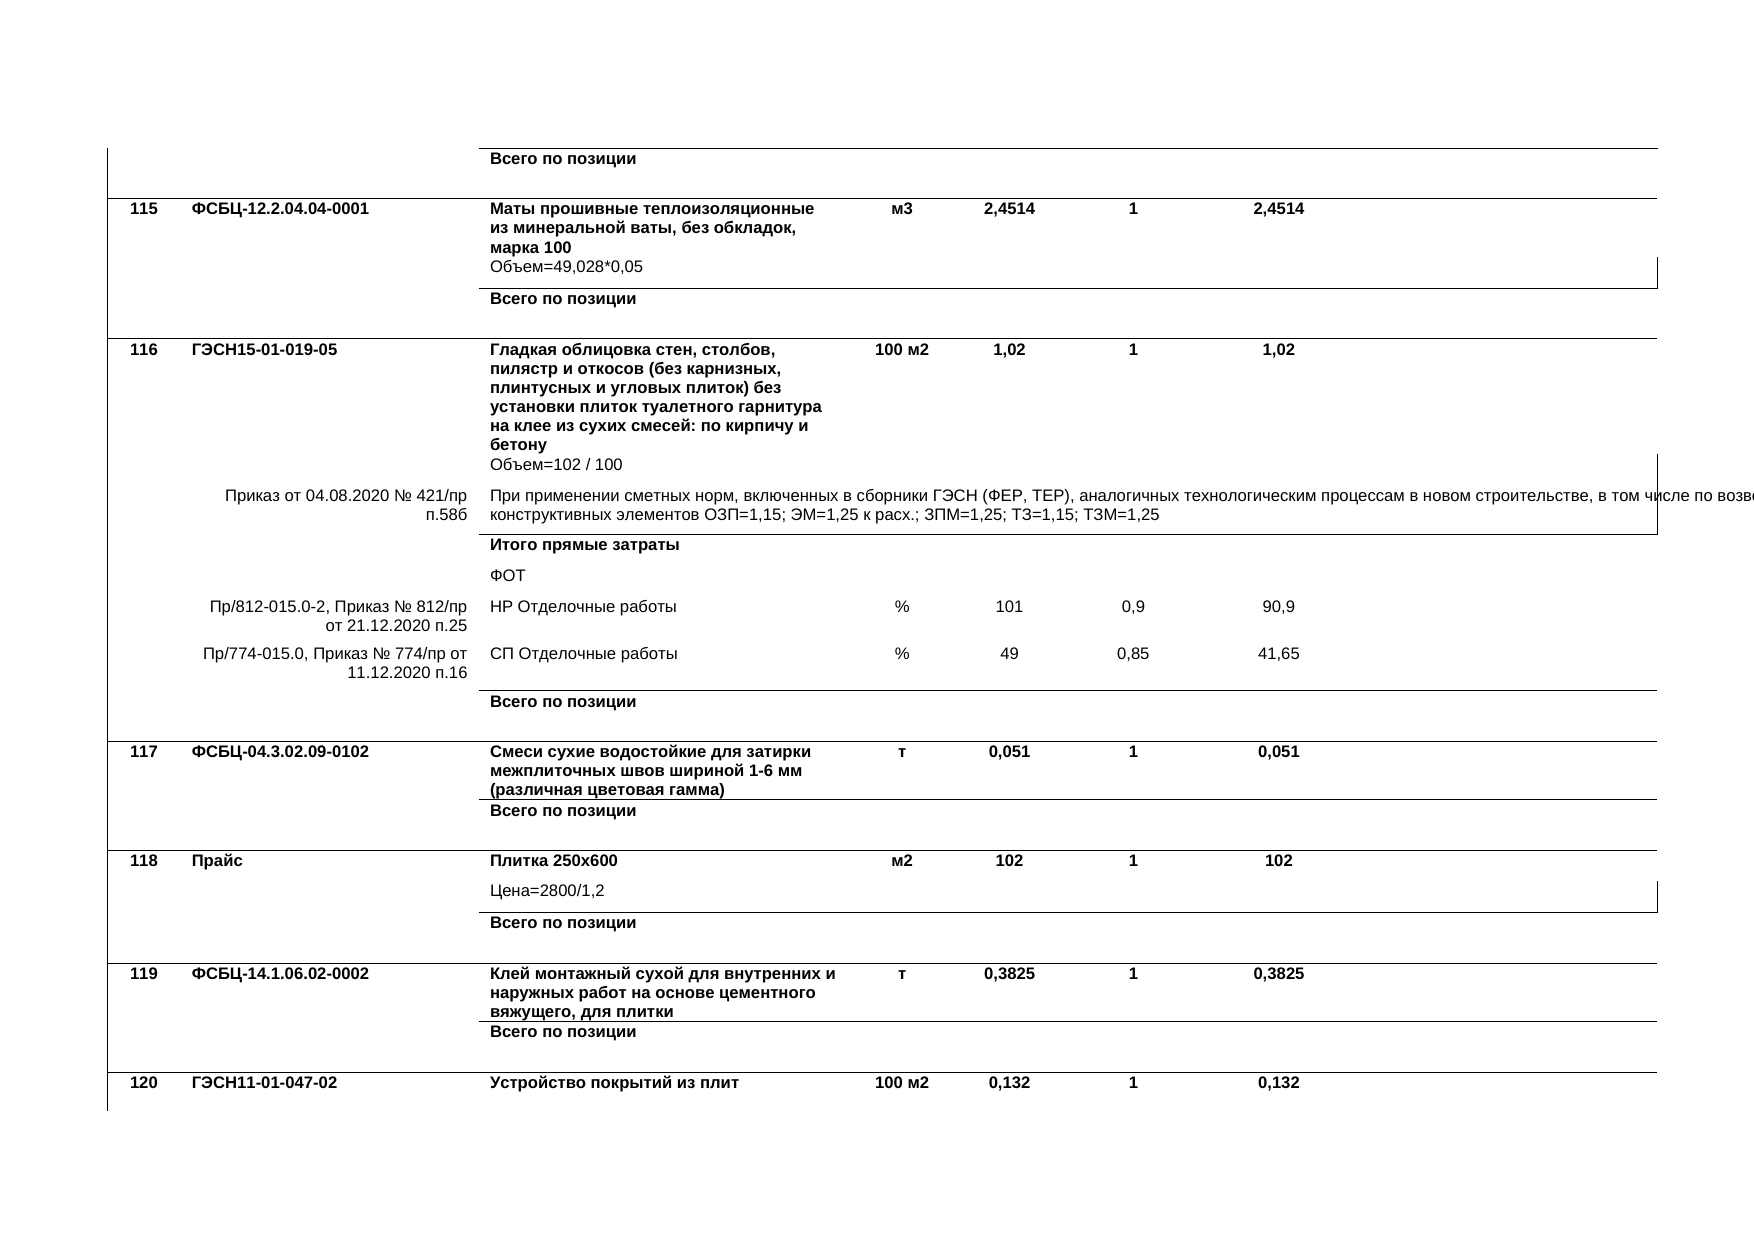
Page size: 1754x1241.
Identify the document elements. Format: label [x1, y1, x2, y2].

table_cell [103, 148, 107, 1111]
table_cell [108, 148, 1658, 1111]
